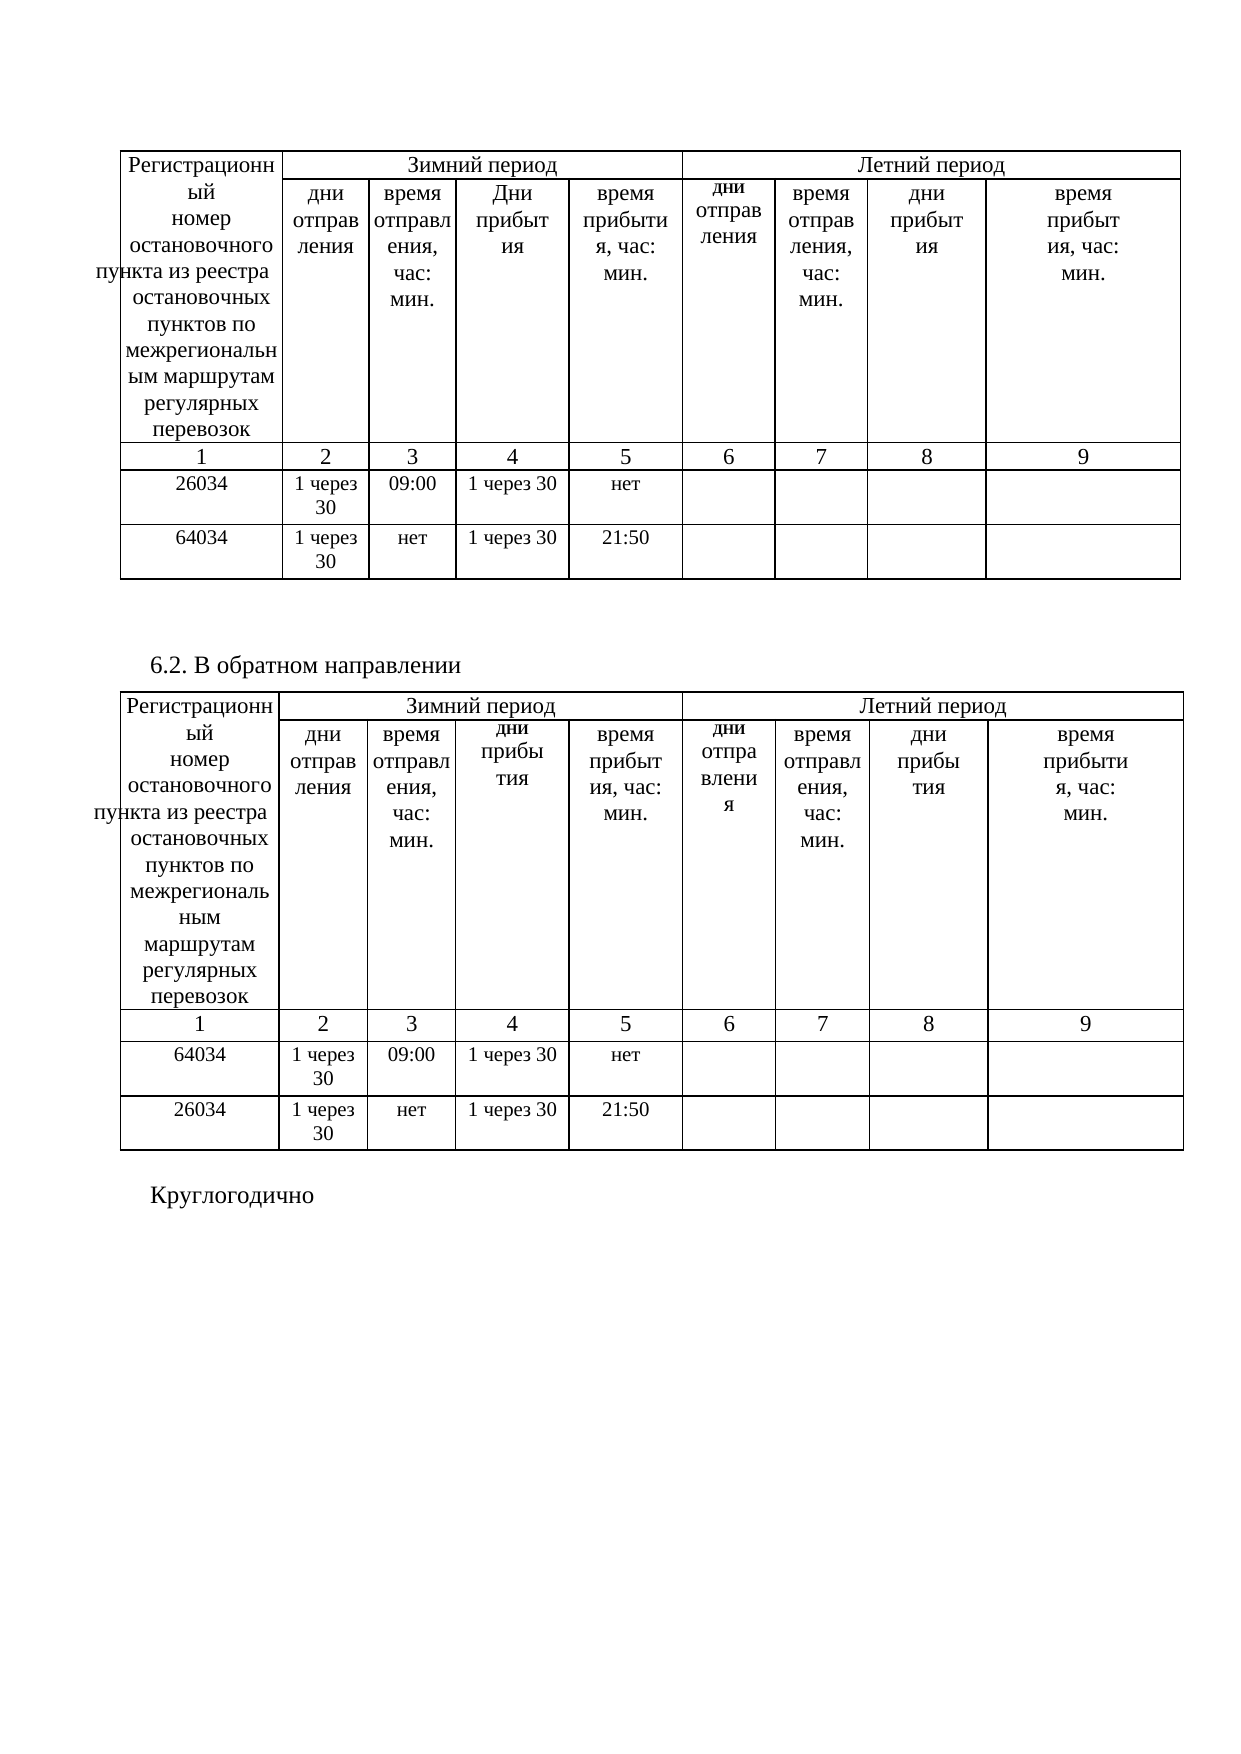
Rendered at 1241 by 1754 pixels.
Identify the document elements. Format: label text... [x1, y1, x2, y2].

table_cell 8 [870, 1010, 987, 1041]
table_cell 2 [283, 443, 368, 469]
table_cell 1 через 30 [280, 1097, 367, 1149]
table_cell 4 [456, 1010, 568, 1041]
table_cell 1 через 30 [456, 1097, 568, 1149]
table_header Зимний период [283, 152, 682, 178]
table_cell [683, 1097, 775, 1149]
table_cell 64034 [121, 1042, 278, 1095]
table_cell время отправл ения, час: мин. [370, 180, 455, 441]
table_cell 1 через 30 [283, 525, 368, 578]
table_cell 21:50 [570, 525, 682, 578]
table_cell 9 [989, 1010, 1183, 1041]
table_cell [683, 1042, 775, 1095]
table_cell [870, 1097, 987, 1149]
table_header Летний период [683, 152, 1180, 178]
table_cell 1 через 30 [283, 471, 368, 524]
table_cell нет [368, 1097, 455, 1149]
table_cell нет [570, 471, 682, 524]
table_header Регистрационный номер остановочного пункта из реестра остановочных пунктов по межрегиональным маршрутам регулярных перевозок [121, 693, 278, 1009]
table_cell 64034 [121, 525, 282, 578]
table_cell [683, 471, 774, 524]
table_cell 9 [987, 443, 1180, 469]
table_cell время отправл ения, час: мин. [776, 721, 869, 1009]
text Круглогодично [150, 1180, 1090, 1208]
table_cell время прибыти я, час: мин. [570, 180, 682, 441]
table_cell 7 [776, 443, 867, 469]
table_cell 1 через 30 [456, 1042, 568, 1095]
table_cell 1 [121, 443, 282, 469]
table_cell 21:50 [570, 1097, 682, 1149]
table_cell 3 [370, 443, 455, 469]
table_cell ДНИ отправ ления [683, 180, 774, 441]
text 6.2. В обратном направлении [150, 650, 1090, 678]
table_cell 5 [570, 443, 682, 469]
table_cell [776, 1097, 869, 1149]
table_cell нет [570, 1042, 682, 1095]
table_cell 1 [121, 1010, 278, 1041]
table_cell время отправ ления, час: мин. [776, 180, 867, 441]
table_cell 2 [280, 1010, 367, 1041]
table_cell дни прибыт ия [868, 180, 985, 441]
table_cell [868, 525, 985, 578]
table_cell [987, 471, 1180, 524]
table_cell [989, 1097, 1183, 1149]
table_cell [989, 1042, 1183, 1095]
table_cell время прибыти я, час: мин. [989, 721, 1183, 1009]
table_cell дни отправ ления [280, 721, 367, 1009]
table_cell 5 [570, 1010, 682, 1041]
table_cell дни прибы тия [870, 721, 987, 1009]
table_cell [776, 1042, 869, 1095]
table_cell 1 через 30 [280, 1042, 367, 1095]
table_header Регистрационный номер остановочного пункта из реестра остановочных пунктов по межрегиональным маршрутам регулярных перевозок [121, 152, 282, 441]
table_cell дни отправ ления [283, 180, 368, 441]
table_header Зимний период [280, 693, 682, 719]
table_cell 3 [368, 1010, 455, 1041]
table_cell [776, 525, 867, 578]
table_cell ДНИ прибы тия [456, 721, 568, 1009]
table_cell [868, 471, 985, 524]
table_cell 26034 [121, 1097, 278, 1149]
table_cell [776, 471, 867, 524]
table_cell нет [370, 525, 455, 578]
table_cell [683, 525, 774, 578]
table_cell время отправл ения, час: мин. [368, 721, 455, 1009]
table_cell время прибыт ия, час: мин. [570, 721, 682, 1009]
table_cell 09:00 [368, 1042, 455, 1095]
table_cell 8 [868, 443, 985, 469]
table_cell 4 [457, 443, 568, 469]
table_cell 6 [683, 443, 774, 469]
table_cell 26034 [121, 471, 282, 524]
table_cell 7 [776, 1010, 869, 1041]
table_cell [870, 1042, 987, 1095]
table_cell 1 через 30 [457, 471, 568, 524]
table_header Летний период [683, 693, 1183, 719]
table_cell [987, 525, 1180, 578]
table_cell 1 через 30 [457, 525, 568, 578]
table_cell время прибыт ия, час: мин. [987, 180, 1180, 441]
table_cell 09:00 [370, 471, 455, 524]
table_cell ДНИ отпра влени я [683, 721, 775, 1009]
table_cell Дни прибыт ия [457, 180, 568, 441]
table_cell 6 [683, 1010, 775, 1041]
